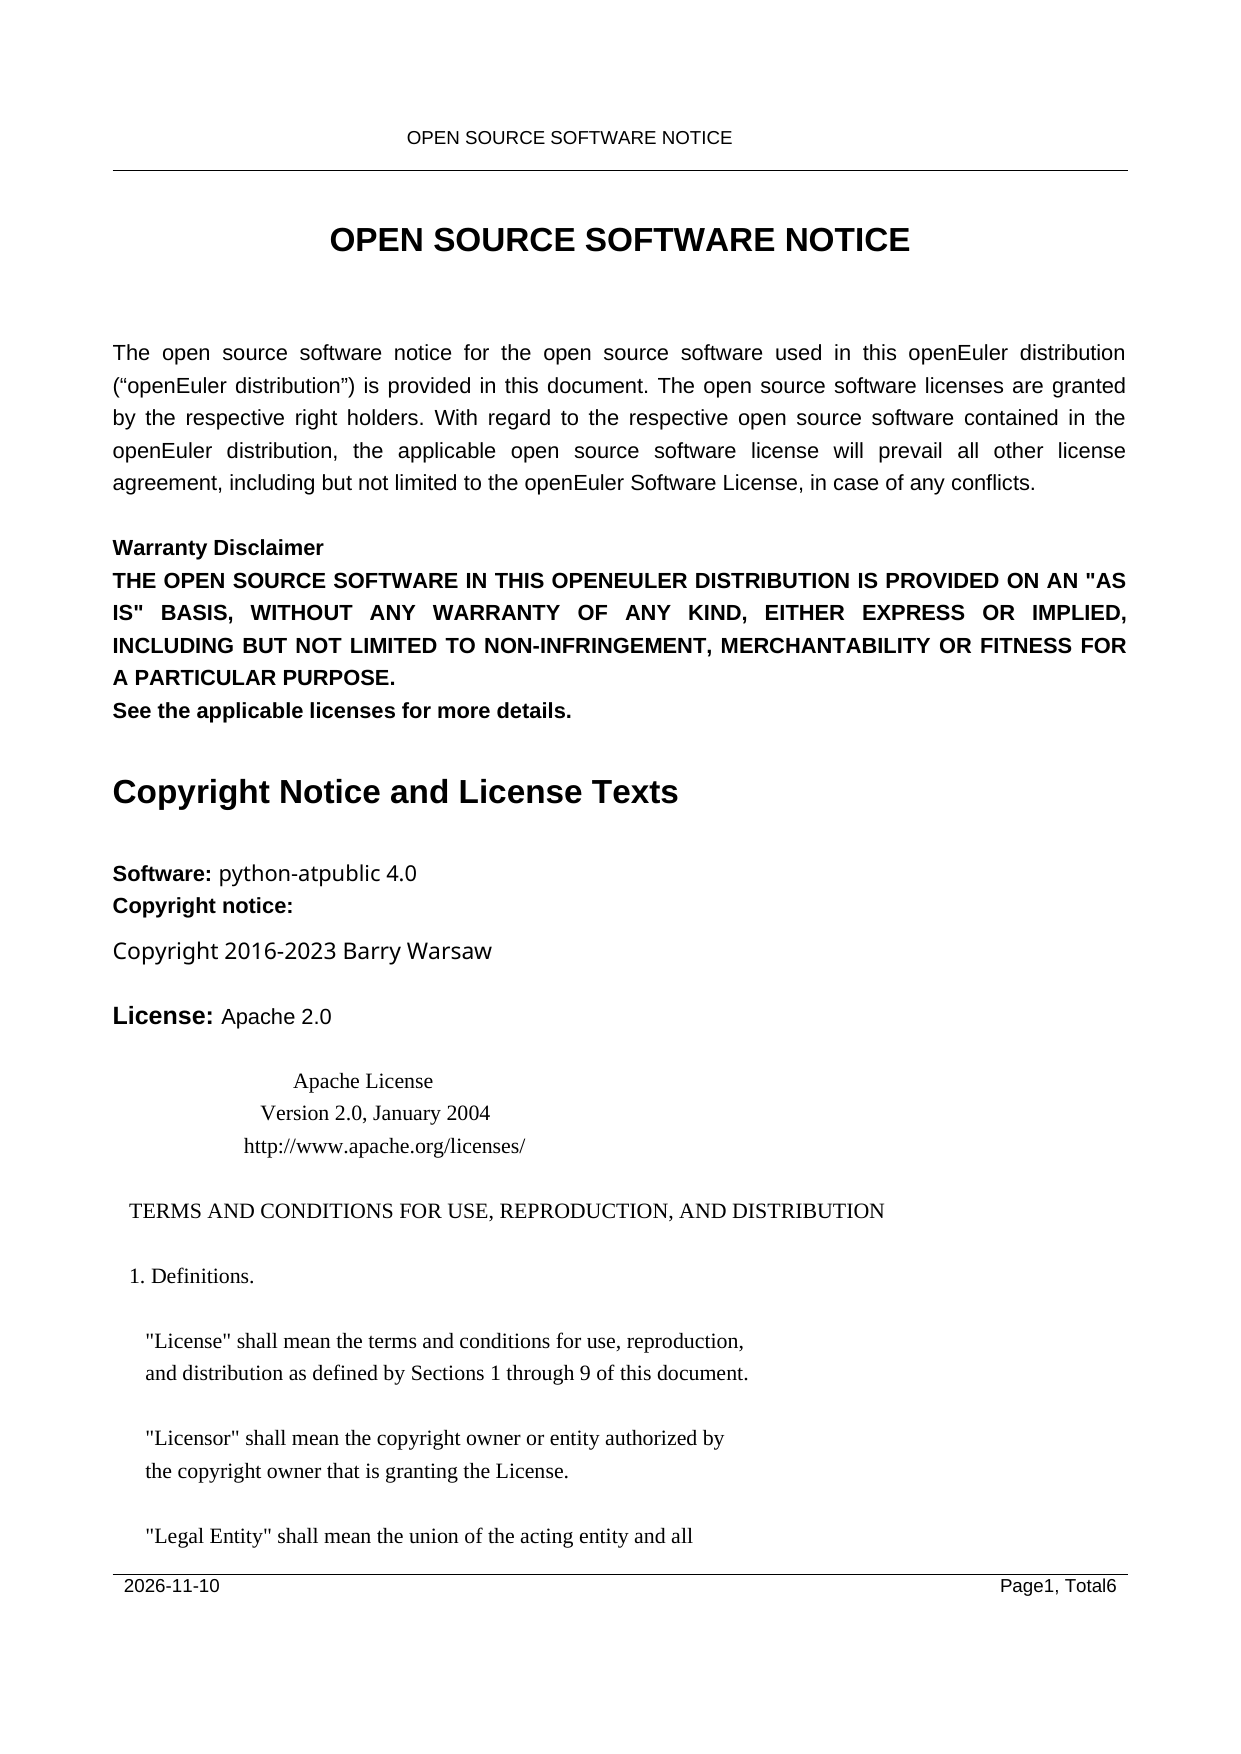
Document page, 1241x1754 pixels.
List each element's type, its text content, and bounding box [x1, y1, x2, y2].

title Software: python-atpublic 4.0 [112, 856, 1128, 889]
text The open source software notice for the open source software used in this openEuler distribution (“openEuler distribution”) is provided in this document. The open source software licenses are granted by the respective right holders. With regard to the respective open source software contained in the openEuler distribution, the applicable open source software license will prevail all other license agreement, including but not limited to the openEuler Software License, in case of any conflicts. [112, 336, 1128, 499]
text THE OPEN SOURCE SOFTWARE IN THIS OPENEULER DISTRIBUTION IS PROVIDED ON AN "AS IS" BASIS, WITHOUT ANY WARRANTY OF ANY KIND, EITHER EXPRESS OR IMPLIED, INCLUDING BUT NOT LIMITED TO NON-INFRINGEMENT, MERCHANTABILITY OR FITNESS FOR A PARTICULAR PURPOSE. See the applicable licenses for more details. [112, 564, 1128, 726]
text Warranty Disclaimer [112, 531, 1128, 564]
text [112, 1031, 1128, 1551]
text Copyright Notice and License Texts [112, 759, 1128, 824]
text License: Apache 2.0 [112, 999, 1128, 1031]
text Copyright notice: [112, 889, 1128, 921]
text Copyright 2016-2023 Barry Warsaw [112, 934, 1128, 999]
text OPEN SOURCE SOFTWARE NOTICE [112, 206, 1128, 271]
